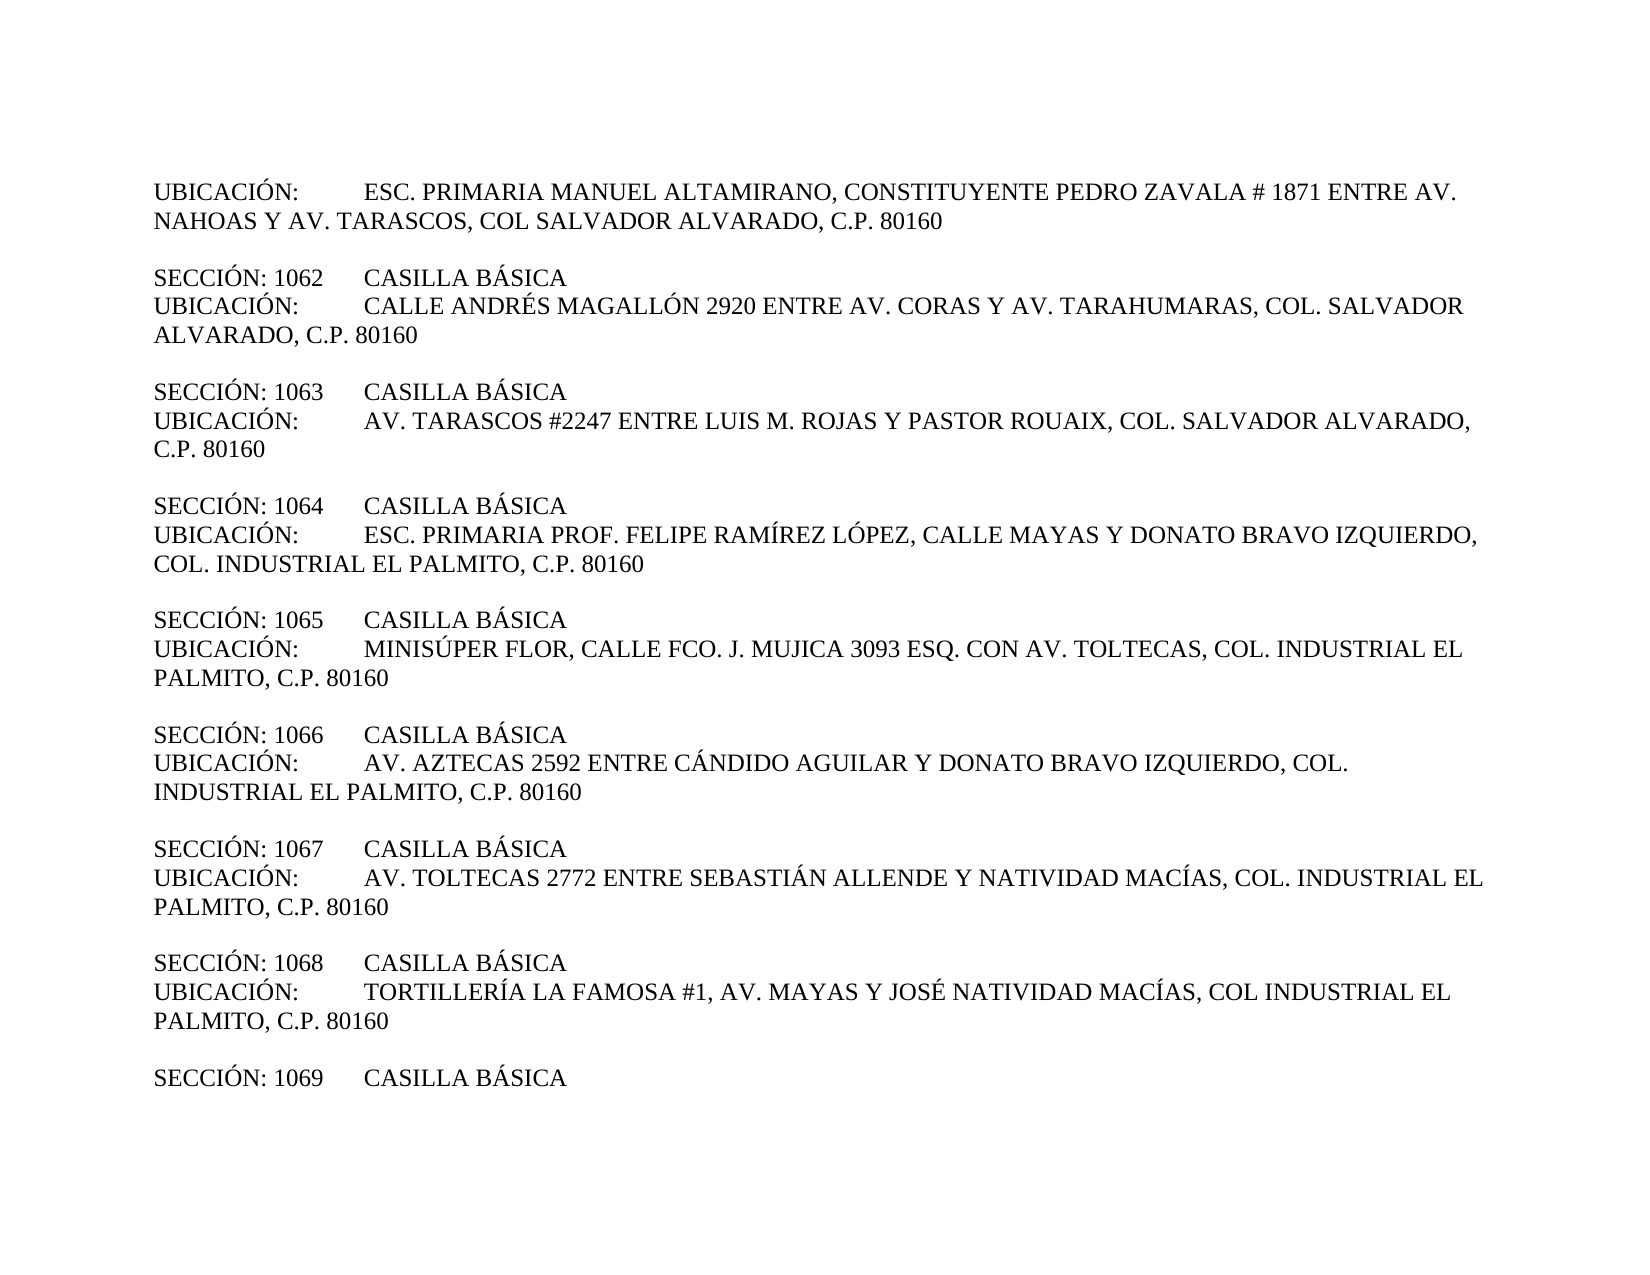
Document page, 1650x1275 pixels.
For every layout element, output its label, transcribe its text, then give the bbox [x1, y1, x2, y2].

text UBICACIÓN: AV. TARASCOS #2247 ENTRE LUIS M. ROJAS Y PASTOR ROUAIX, COL. SALVADOR ALVARADO, C.P. 80160 [153, 406, 1502, 463]
text SECCIÓN: 1066 CASILLA BÁSICA [153, 720, 1502, 748]
text SECCIÓN: 1065 CASILLA BÁSICA [153, 606, 1502, 634]
text UBICACIÓN: TORTILLERÍA LA FAMOSA #1, AV. MAYAS Y JOSÉ NATIVIDAD MACÍAS, COL INDUSTRIAL EL PALMITO, C.P. 80160 [153, 977, 1502, 1034]
text UBICACIÓN: AV. TOLTECAS 2772 ENTRE SEBASTIÁN ALLENDE Y NATIVIDAD MACÍAS, COL. INDUSTRIAL EL PALMITO, C.P. 80160 [153, 863, 1502, 920]
text SECCIÓN: 1063 CASILLA BÁSICA [153, 377, 1502, 406]
text SECCIÓN: 1062 CASILLA BÁSICA [153, 263, 1502, 291]
text SECCIÓN: 1068 CASILLA BÁSICA [153, 948, 1502, 977]
text SECCIÓN: 1067 CASILLA BÁSICA [153, 834, 1502, 863]
text UBICACIÓN: MINISÚPER FLOR, CALLE FCO. J. MUJICA 3093 ESQ. CON AV. TOLTECAS, COL. INDUSTRIAL EL PALMITO, C.P. 80160 [153, 634, 1502, 692]
text UBICACIÓN: CALLE ANDRÉS MAGALLÓN 2920 ENTRE AV. CORAS Y AV. TARAHUMARAS, COL. SALVADOR ALVARADO, C.P. 80160 [153, 291, 1502, 349]
text UBICACIÓN: ESC. PRIMARIA PROF. FELIPE RAMÍREZ LÓPEZ, CALLE MAYAS Y DONATO BRAVO IZQUIERDO, COL. INDUSTRIAL EL PALMITO, C.P. 80160 [153, 520, 1502, 577]
text UBICACIÓN: AV. AZTECAS 2592 ENTRE CÁNDIDO AGUILAR Y DONATO BRAVO IZQUIERDO, COL. INDUSTRIAL EL PALMITO, C.P. 80160 [153, 748, 1502, 806]
text SECCIÓN: 1064 CASILLA BÁSICA [153, 491, 1502, 520]
text UBICACIÓN: ESC. PRIMARIA MANUEL ALTAMIRANO, CONSTITUYENTE PEDRO ZAVALA # 1871 ENTRE AV. NAHOAS Y AV. TARASCOS, COL SALVADOR ALVARADO, C.P. 80160 [153, 177, 1502, 235]
text SECCIÓN: 1069 CASILLA BÁSICA [153, 1063, 1502, 1091]
